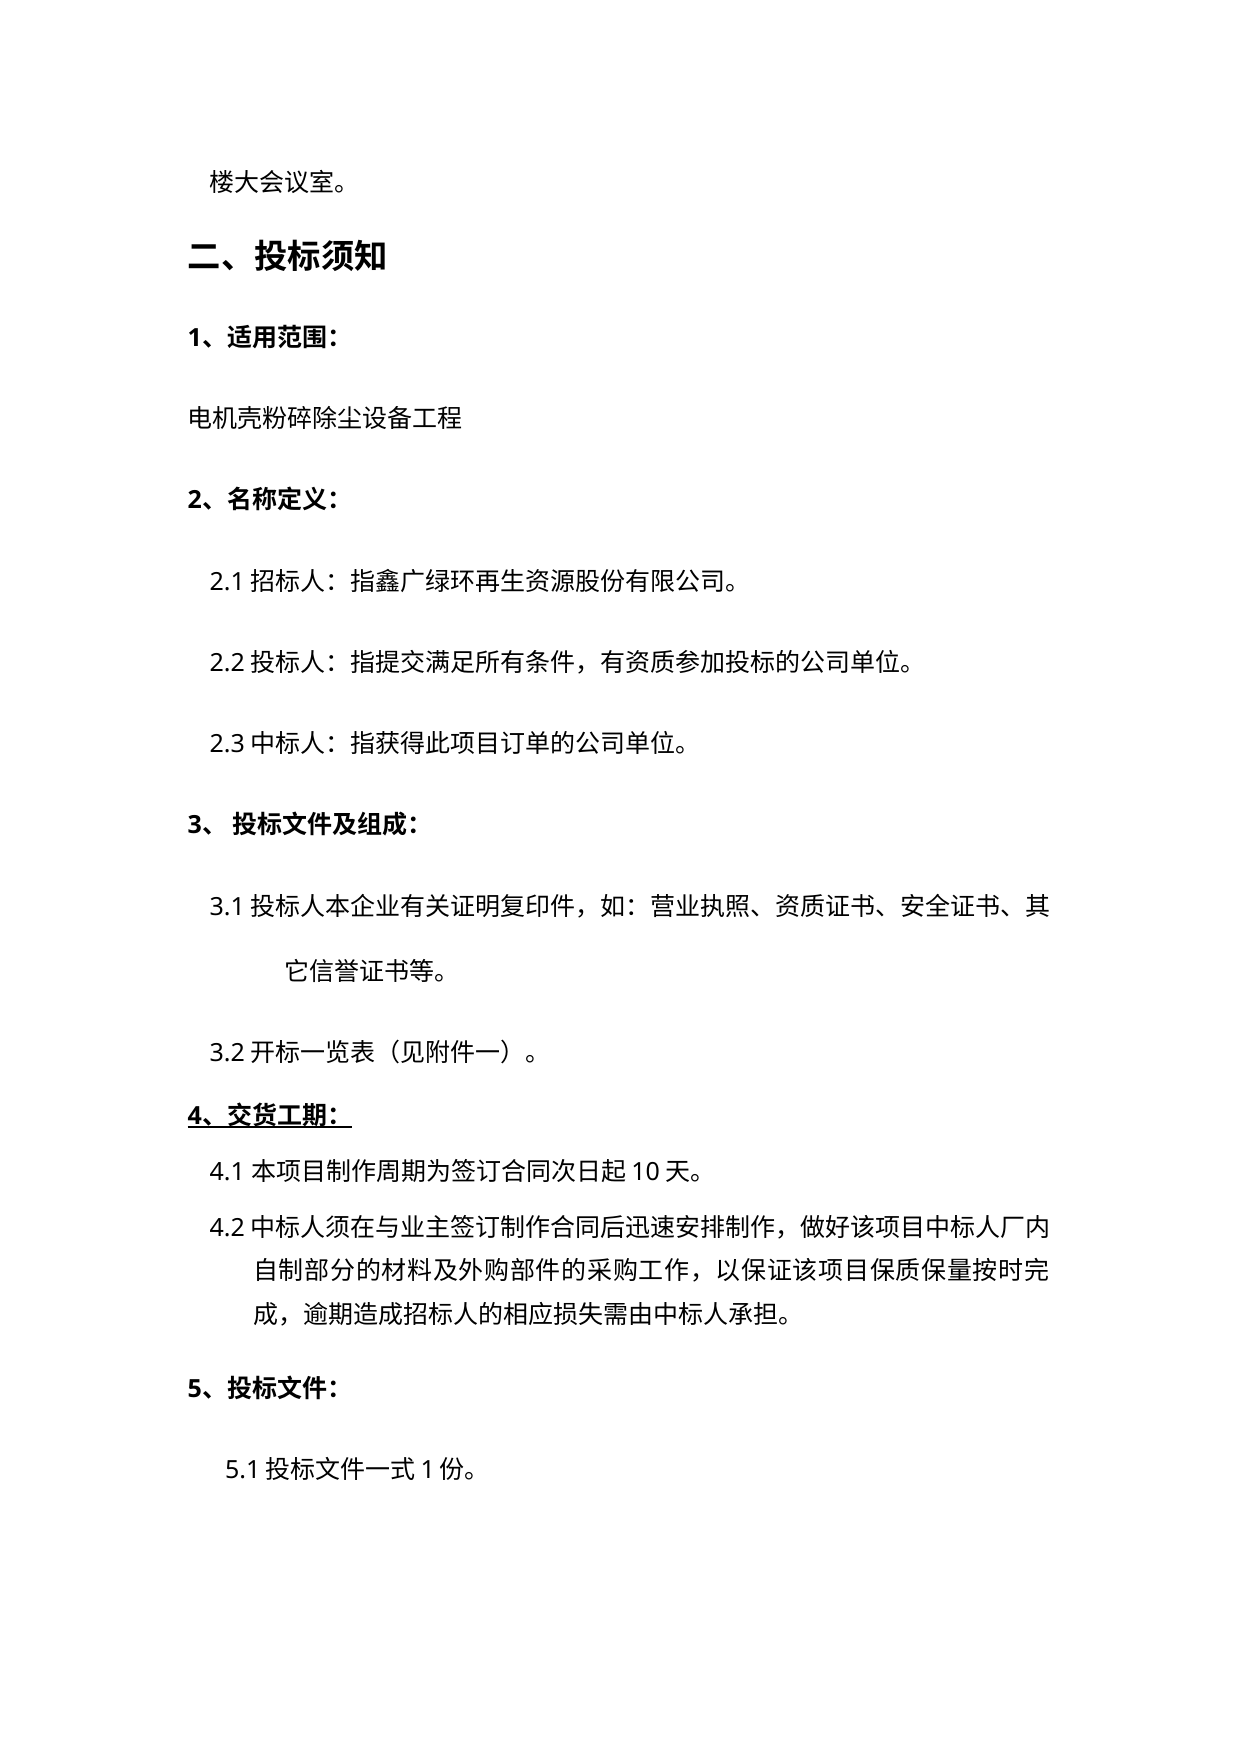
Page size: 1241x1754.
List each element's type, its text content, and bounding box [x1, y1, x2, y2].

text 2.2投标人：指提交满足所有条件，有资质参加投标的公司单位。 [209, 628, 1053, 693]
text 5、投标文件： [187, 1354, 1053, 1419]
text 4.1 本项目制作周期为签订合同次日起10天。 [209, 1151, 1053, 1188]
text 4、交货工期： [187, 1095, 1053, 1132]
text 3.1投标人本企业有关证明复印件，如：营业执照、资质证书、安全证书、其它信誉证书等。 [209, 872, 1053, 1002]
text 3、 投标文件及组成： [187, 790, 1053, 855]
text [209, 162, 1053, 198]
text 3.2开标一览表（见附件一）。 [209, 1018, 1053, 1083]
text 电机壳粉碎除尘设备工程 [187, 384, 1053, 449]
text 2.1招标人：指鑫广绿环再生资源股份有限公司。 [209, 547, 1053, 612]
text 4.2中标人须在与业主签订制作合同后迅速安排制作，做好该项目中标人厂内自制部分的材料及外购部件的采购工作，以保证该项目保质保量按时完成，逾期造成招标人的相应损失需由中标人承担。 [209, 1207, 1053, 1330]
text 2.3中标人：指获得此项目订单的公司单位。 [209, 709, 1053, 774]
text 1、适用范围： [187, 303, 1053, 368]
text 5.1投标文件一式1份。 [225, 1435, 1053, 1500]
text 2、名称定义： [187, 465, 1053, 530]
text 二、投标须知 [187, 222, 1053, 287]
